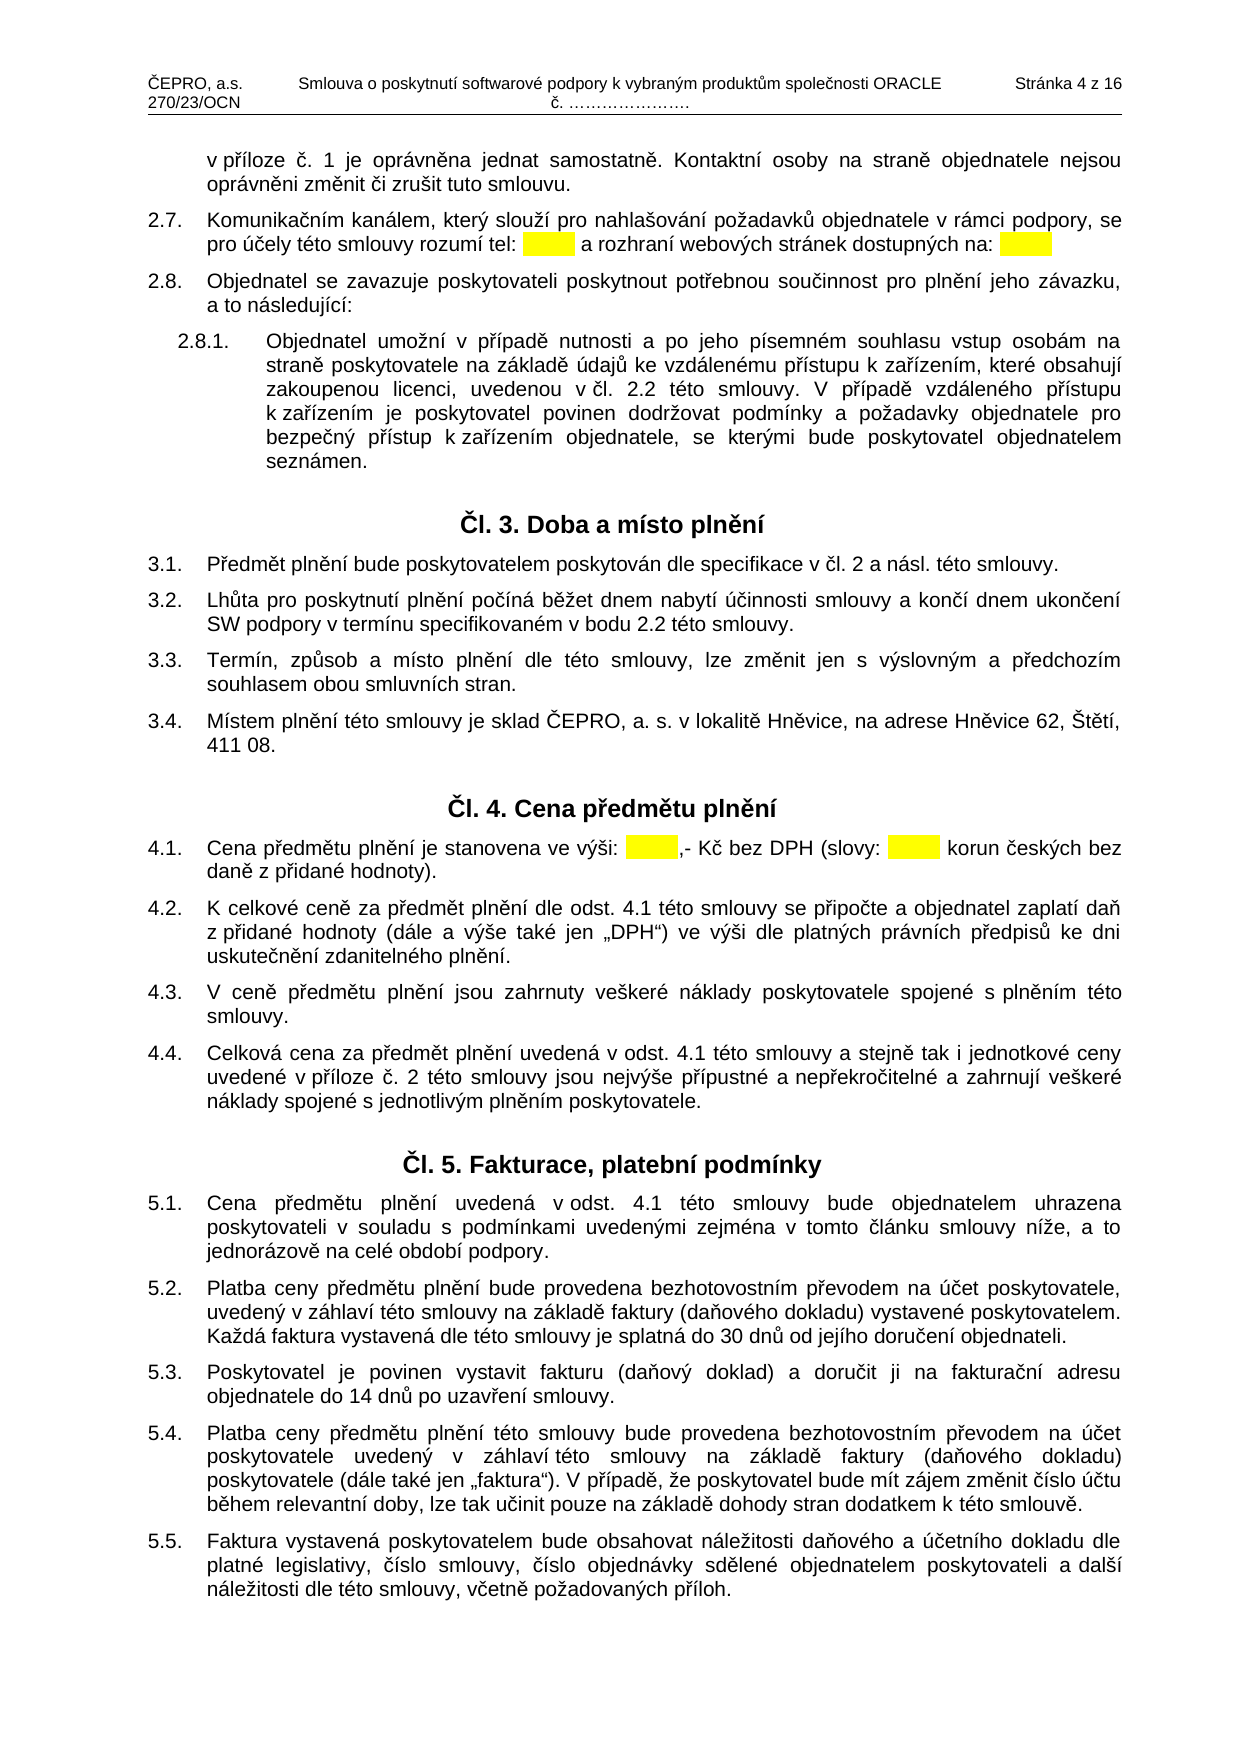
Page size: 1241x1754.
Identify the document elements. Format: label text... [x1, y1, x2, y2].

list Platba ceny předmětu plnění této smlouvy bude provedena bezhotovostním převodem na účet poskytovatele uvedený v záhlaví této smlouvy na základě faktury (daňového dokladu) poskytovatele (dále také jen „faktura“). V případě, že poskytovatel bude mít zájem změnit číslo účtu během relevantní doby, lze tak učinit pouze na základě dohody stran dodatkem k této smlouvě. [148, 1420, 1122, 1516]
list Poskytovatel je povinen vystavit fakturu (daňový doklad) a doručit ji na fakturační adresu objednatele do 14 dnů po uzavření smlouvy. [148, 1360, 1122, 1408]
text Lhůta pro poskytnutí plnění počíná běžet dnem nabytí účinnosti smlouvy a končí dnem ukončení SW podpory v termínu specifikovaném v bodu 2.2 této smlouvy. [148, 588, 1122, 636]
text Doba a místo plnění [102, 510, 1122, 539]
text Místem plnění této smlouvy je sklad ČEPRO, a. s. v lokalitě Hněvice, na adrese Hněvice 62, Štětí, 411 08. [148, 709, 1122, 757]
list Platba ceny předmětu plnění bude provedena bezhotovostním převodem na účet poskytovatele, uvedený v záhlaví této smlouvy na základě faktury (daňového dokladu) vystavené poskytovatelem. Každá faktura vystavená dle této smlouvy je splatná do 30 dnů od jejího doručení objednateli. [148, 1276, 1122, 1347]
list Cena předmětu plnění [102, 794, 1122, 823]
text Objednatel se zavazuje poskytovateli poskytnout potřebnou součinnost pro plnění jeho závazku, a to následující: [148, 268, 1122, 316]
text Předmět plnění bude poskytovatelem poskytován dle specifikace v čl. 2 a násl. této smlouvy. [148, 551, 1122, 575]
list Cena předmětu plnění uvedená v odst. 4.1 této smlouvy bude objednatelem uhrazena poskytovateli v souladu s podmínkami uvedenými zejména v tomto článku smlouvy níže, a to jednorázově na celé období podpory. [148, 1191, 1122, 1263]
text K celkové ceně za předmět plnění dle odst. 4.1 této smlouvy se připočte a objednatel zaplatí daň z přidané hodnoty (dále a výše také jen „DPH“) ve výši dle platných právních předpisů ke dni uskutečnění zdanitelného plnění. [148, 896, 1122, 968]
list Faktura vystavená poskytovatelem bude obsahovat náležitosti daňového a účetního dokladu dle platné legislativy, číslo smlouvy, číslo objednávky sdělené objednatelem poskytovateli a další náležitosti dle této smlouvy, včetně požadovaných příloh. [148, 1529, 1122, 1601]
text Cena předmětu plnění je stanovena ve výši: ,- Kč bez DPH (slovy: korun českých bez daně z přidané hodnoty). [148, 835, 1122, 883]
list Fakturace, platební podmínky [102, 1150, 1122, 1179]
text Termín, způsob a místo plnění dle této smlouvy, lze změnit jen s výslovným a předchozím souhlasem obou smluvních stran. [148, 648, 1122, 696]
text Objednatel umožní v případě nutnosti a po jeho písemném souhlasu vstup osobám na straně poskytovatele na základě údajů ke vzdálenému přístupu k zařízením, které obsahují zakoupenou licenci, uvedenou v čl. 2.2 této smlouvy. V případě vzdáleného přístupu k zařízením je poskytovatel povinen dodržovat podmínky a požadavky objednatele pro bezpečný přístup k zařízením objednatele, se kterými bude poskytovatel objednatelem seznámen. [177, 329, 1122, 473]
text Komunikačním kanálem, který slouží pro nahlašování požadavků objednatele v rámci podpory, se pro účely této smlouvy rozumí tel: a rozhraní webových stránek dostupných na: [148, 208, 1122, 256]
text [148, 148, 1122, 196]
text V ceně předmětu plnění jsou zahrnuty veškeré náklady poskytovatele spojené s plněním této smlouvy. [148, 980, 1122, 1028]
text Celková cena za předmět plnění uvedená v odst. 4.1 této smlouvy a stejně tak i jednotkové ceny uvedené v příloze č. 2 této smlouvy jsou nejvýše přípustné a nepřekročitelné a zahrnují veškeré náklady spojené s jednotlivým plněním poskytovatele. [148, 1041, 1122, 1112]
